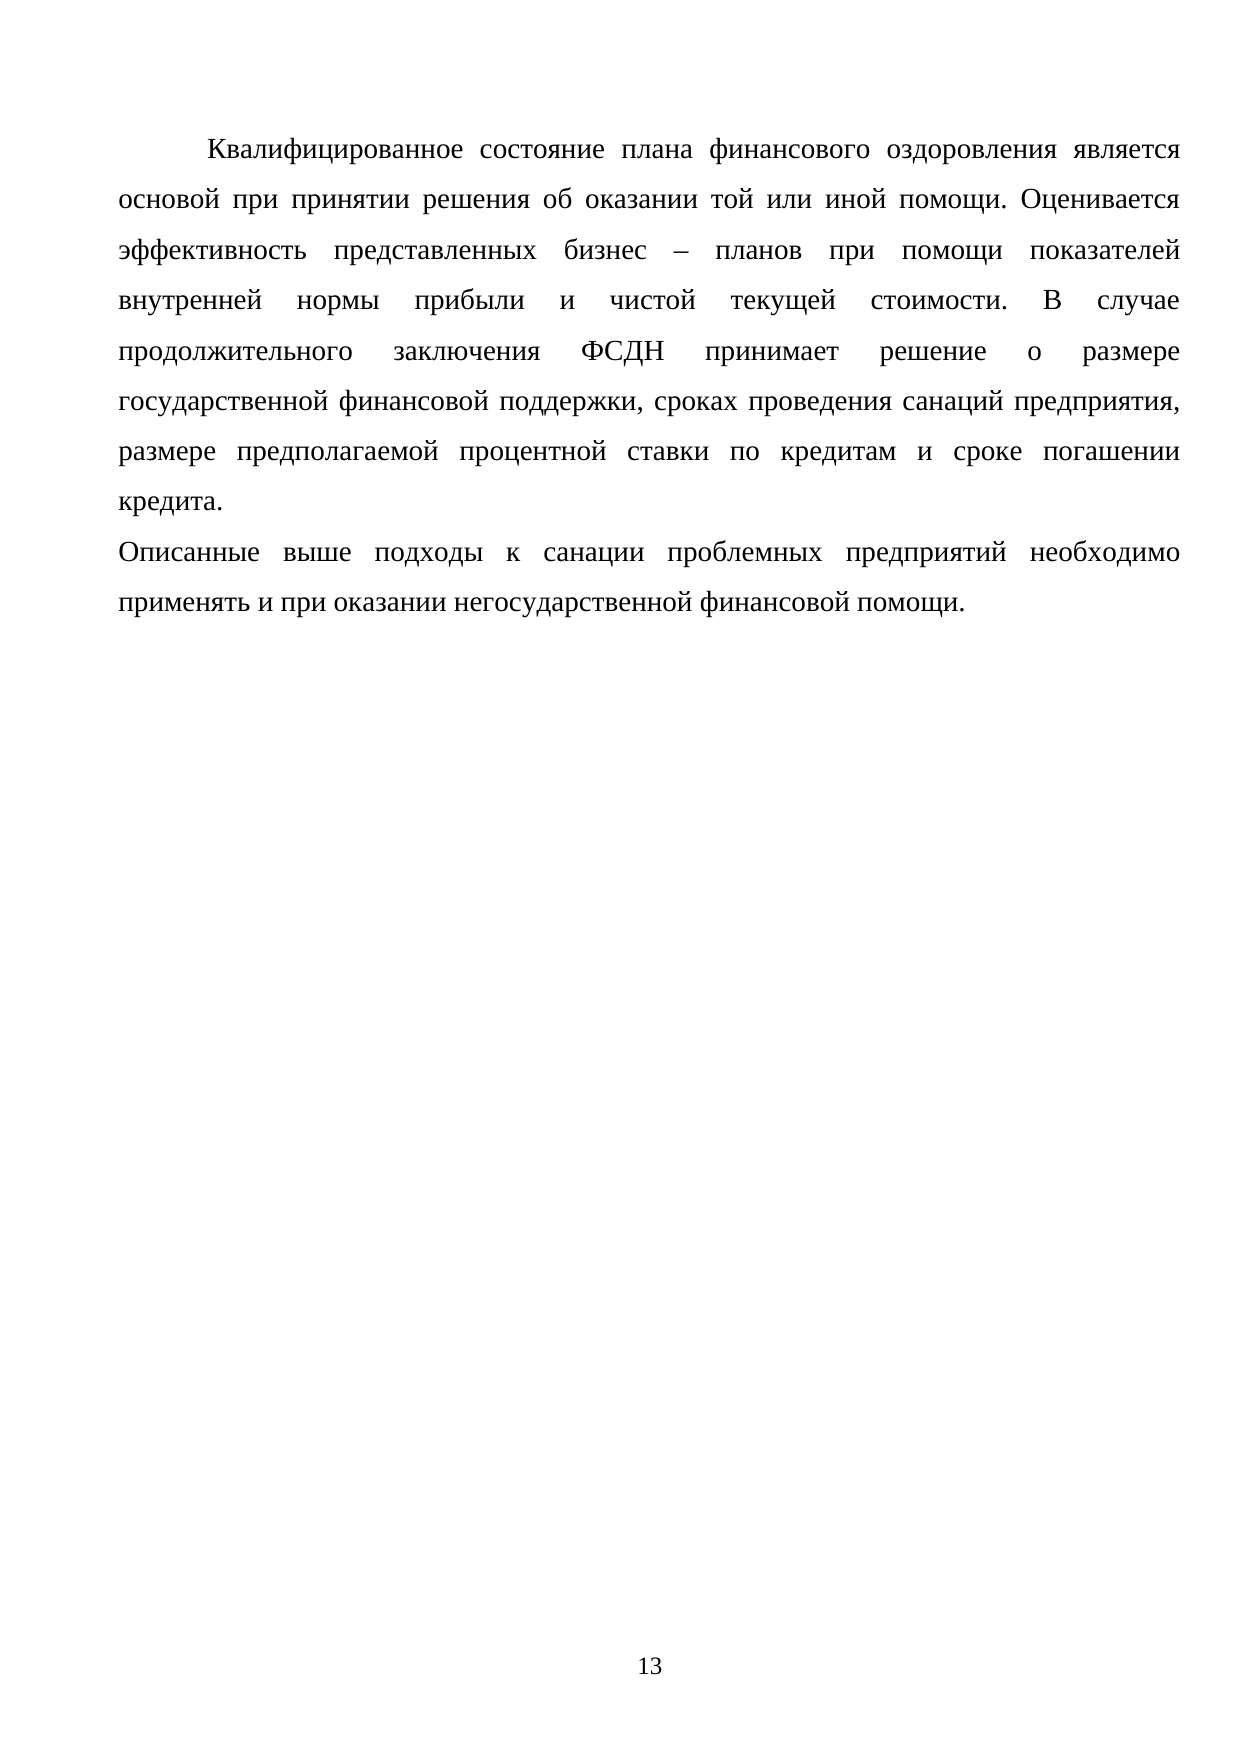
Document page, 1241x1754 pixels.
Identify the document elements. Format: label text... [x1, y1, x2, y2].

text Квалифицированное состояние плана финансового оздоровления является основой при принятии решения об оказании той или иной помощи. Оценивается эффективность представленных бизнес – планов при помощи показателей внутренней нормы прибыли и чистой текущей стоимости. В случае продолжительного заключения ФСДН принимает решение о размере государственной финансовой поддержки, сроках проведения санаций предприятия, размере предполагаемой процентной ставки по кредитам и сроке погашении кредита. [118, 131, 1181, 517]
text Описанные выше подходы к санации проблемных предприятий необходимо применять и при оказании негосударственной финансовой помощи. [118, 534, 1181, 618]
